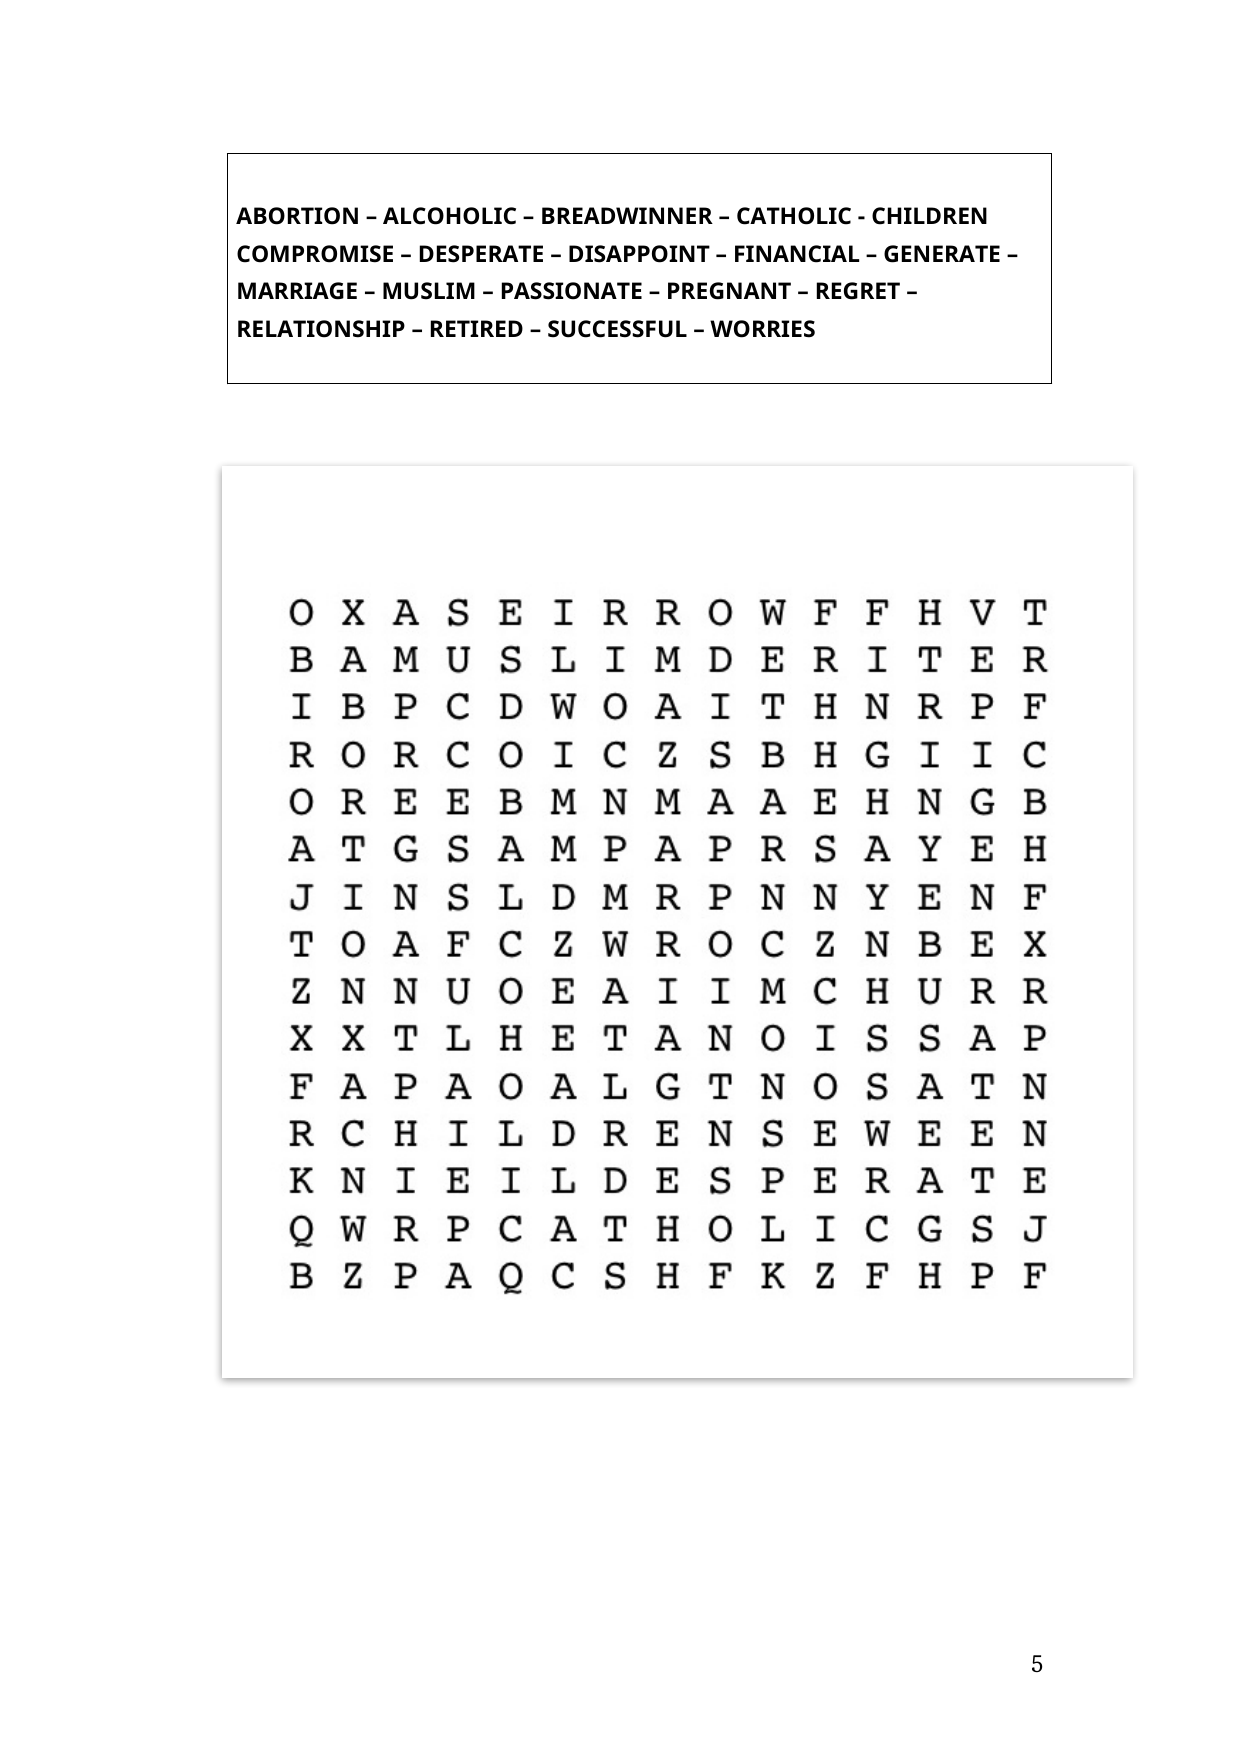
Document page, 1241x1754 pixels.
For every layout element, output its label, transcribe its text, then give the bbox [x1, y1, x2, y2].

text COMPROMISE – DESPERATE – DISAPPOINT – FINANCIAL – GENERATE – MARRIAGE – MUSLIM – PASSIONATE – PREGNANT – REGRET – RELATIONSHIP – RETIRED – SUCCESSFUL – WORRIES [236, 231, 1043, 344]
picture [236, 480, 1118, 1364]
text ABORTION – ALCOHOLIC – BREADWINNER – CATHOLIC - CHILDREN [236, 194, 1043, 231]
